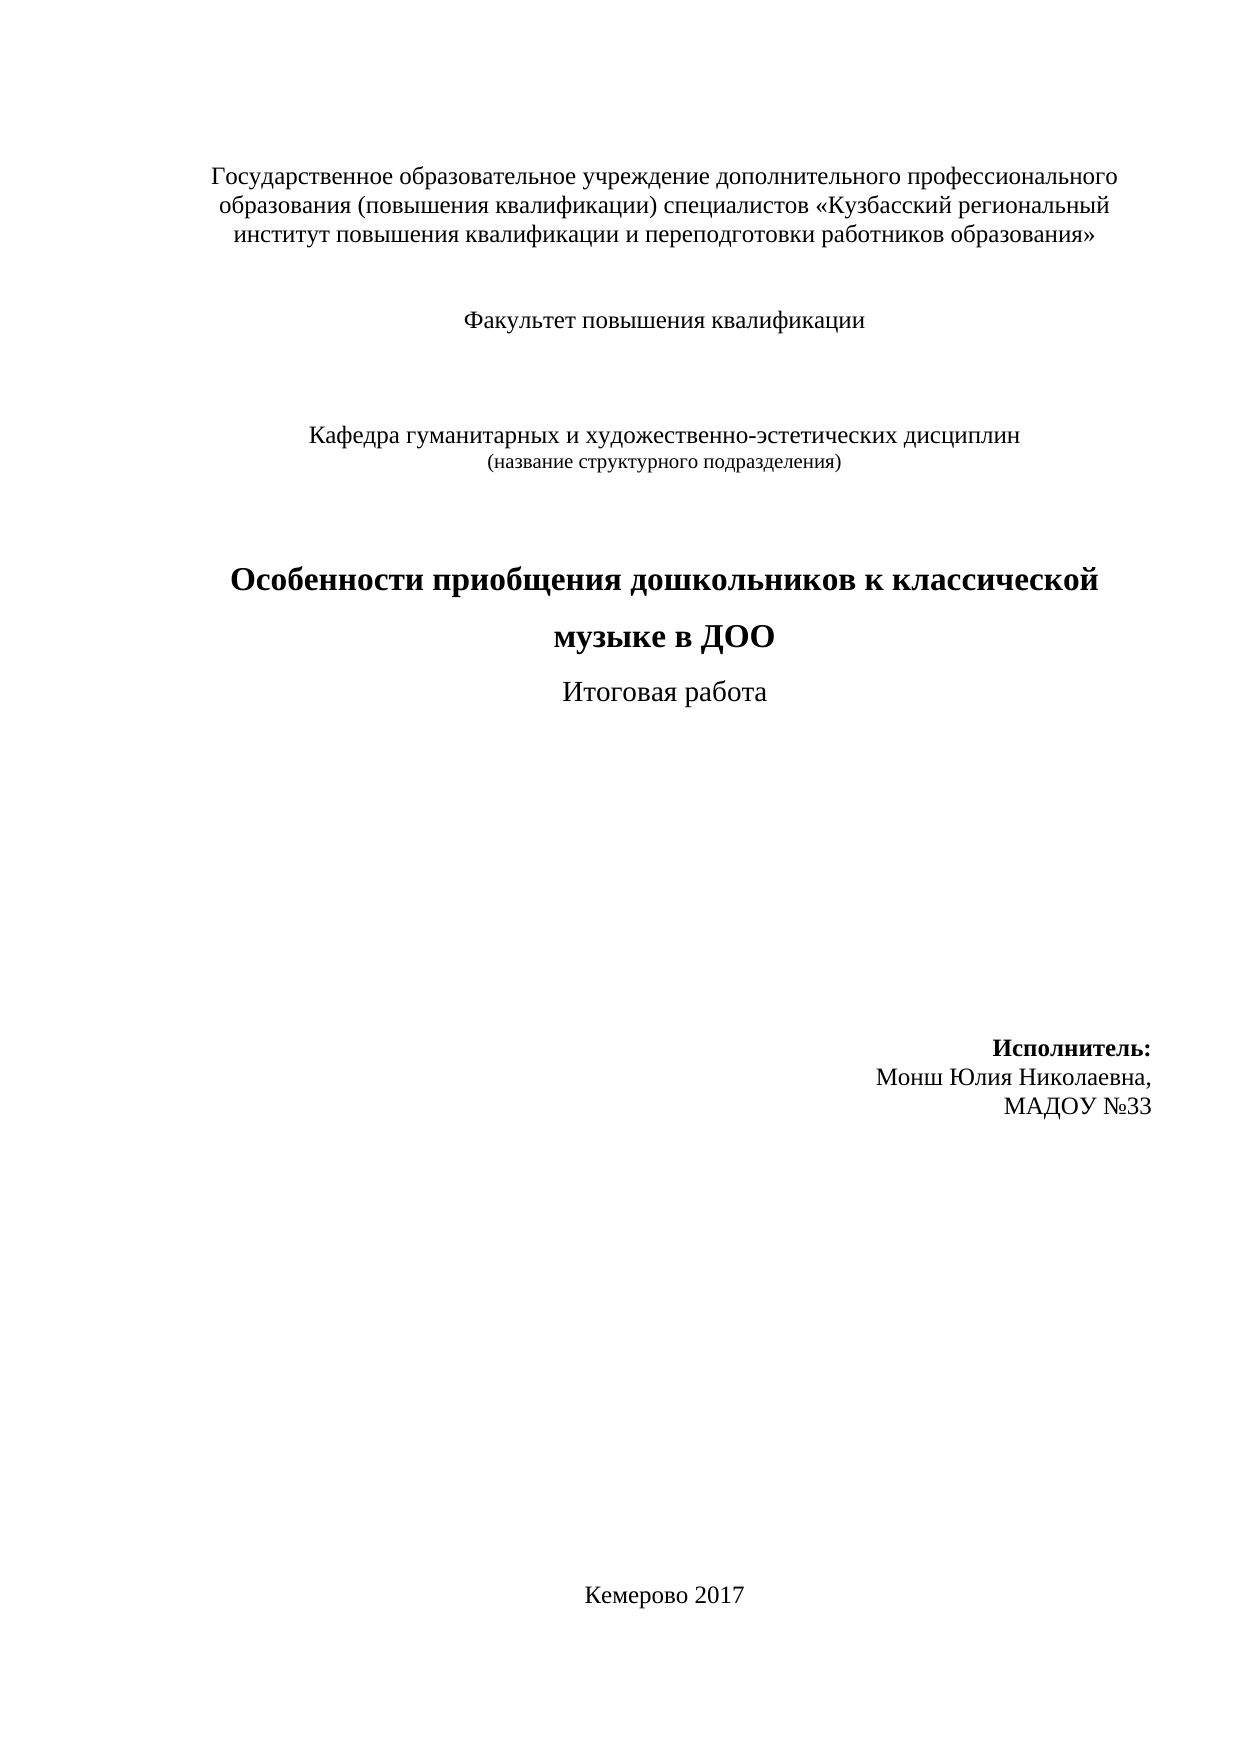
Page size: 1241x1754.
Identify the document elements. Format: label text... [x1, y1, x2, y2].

text Факультет повышения квалификации [177, 305, 1152, 334]
text МАДОУ №33 [177, 1091, 1152, 1120]
text (название структурного подразделения) [177, 449, 1152, 473]
text Итоговая работа [177, 674, 1152, 708]
text Государственное образовательное учреждение дополнительного профессионального образования (повышения квалификации) специалистов «Кузбасский региональный институт повышения квалификации и переподготовки работников образования» [177, 161, 1152, 247]
text Кемерово 2017 [177, 1580, 1152, 1608]
text Исполнитель: [177, 1033, 1152, 1062]
text Кафедра гуманитарных и художественно-эстетических дисциплин [177, 420, 1152, 449]
text Особенности приобщения дошкольников к классической музыке в ДОО [177, 559, 1152, 655]
text Монш Юлия Николаевна, [177, 1062, 1152, 1091]
